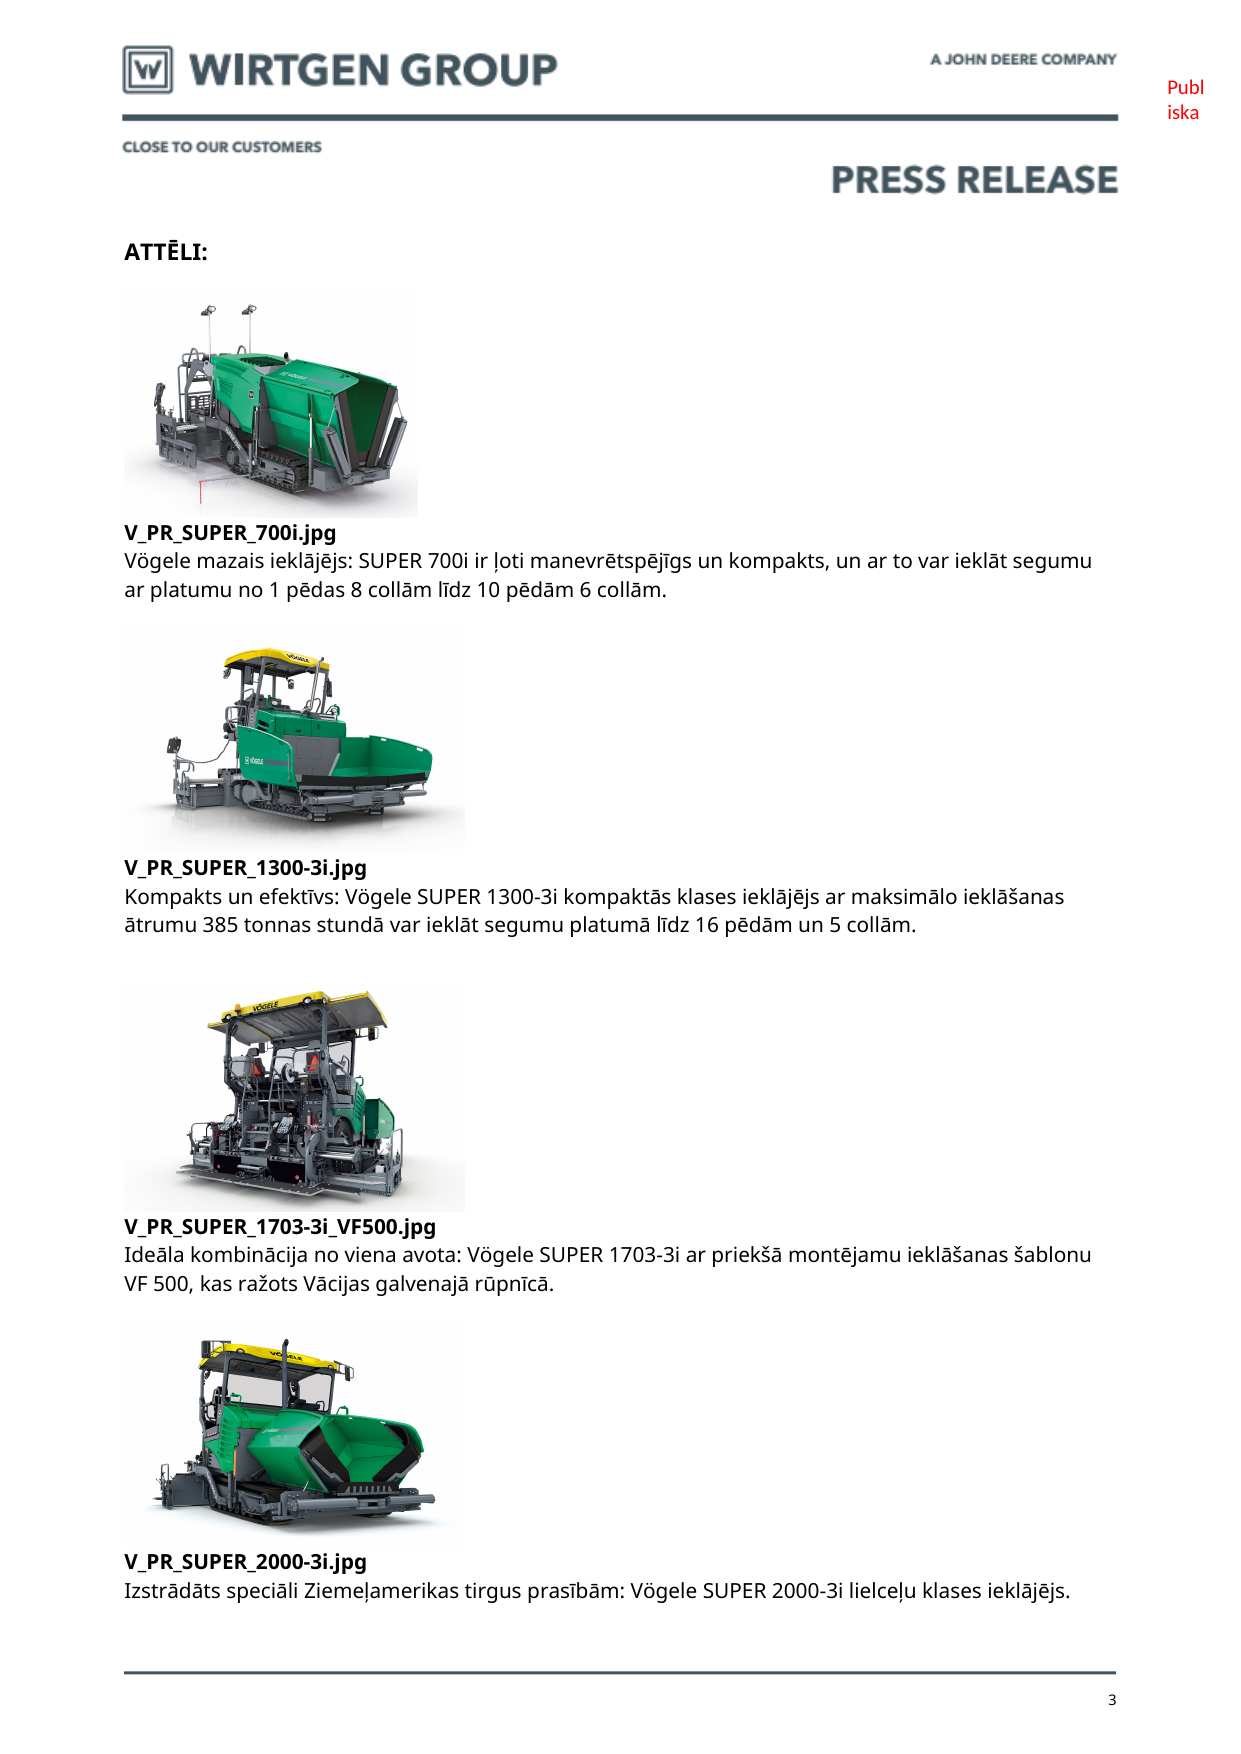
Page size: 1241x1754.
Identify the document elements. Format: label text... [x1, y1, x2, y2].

text Izstrādāts speciāli Ziemeļamerikas tirgus prasībām: Vögele SUPER 2000-3i lielceļu klases ieklājējs. [124, 1576, 1116, 1604]
text V_PR_SUPER_1703-3i_VF500.jpg [124, 1212, 1116, 1240]
picture [124, 984, 466, 1212]
text Ideāla kombinācija no viena avota: Vögele SUPER 1703-3i ar priekšā montējamu ieklāšanas šablonu VF 500, kas ražots Vācijas galvenajā rūpnīcā. [124, 1240, 1116, 1297]
picture [124, 1320, 465, 1548]
picture [124, 626, 466, 854]
picture [124, 290, 419, 518]
text ATTĒLI: [124, 236, 1116, 267]
text V_PR_SUPER_700i.jpg Vögele mazais ieklājējs: SUPER 700i ir ļoti manevrētspējīgs un kompakts, un ar to var ieklāt segumu ar platumu no 1 pēdas 8 collām līdz 10 pēdām 6 collām. [124, 290, 1116, 603]
text V_PR_SUPER_2000-3i.jpg [124, 1547, 1116, 1576]
